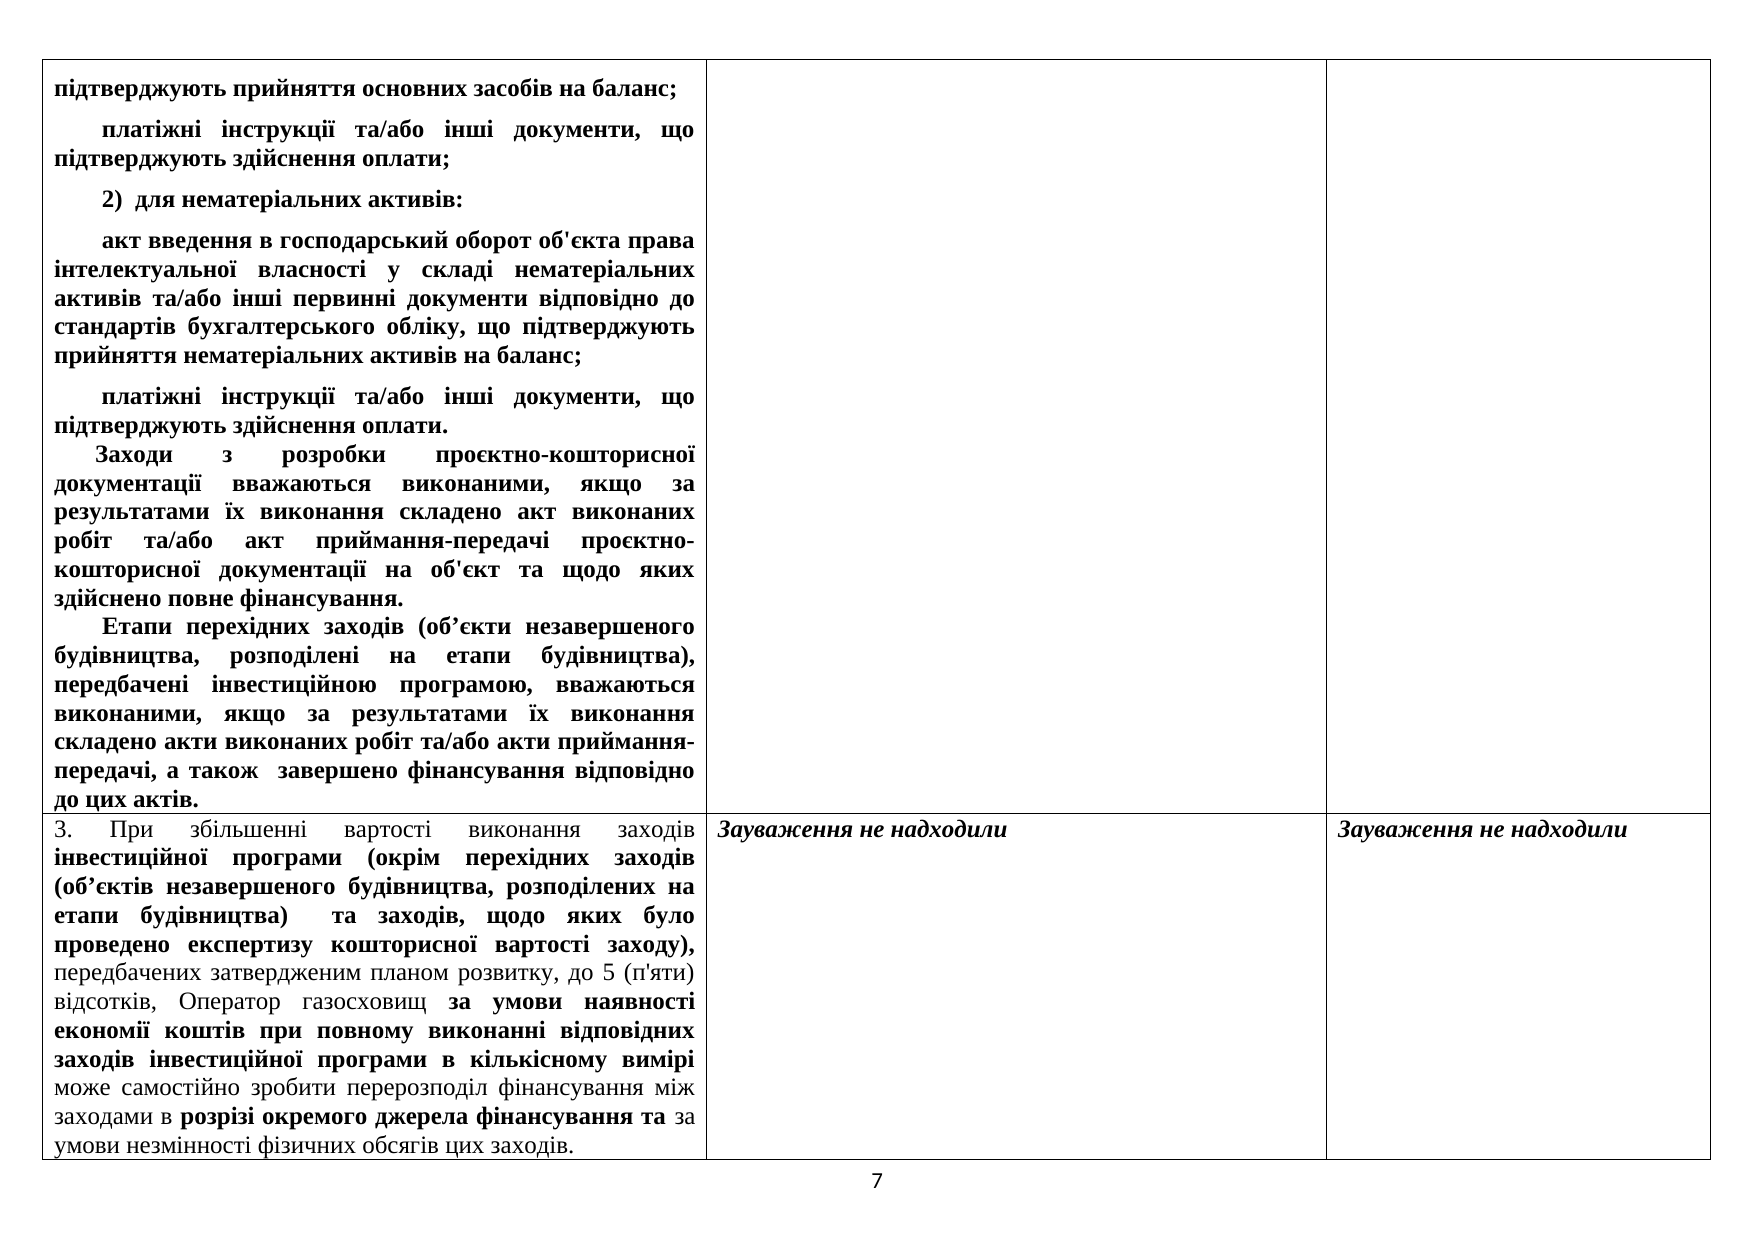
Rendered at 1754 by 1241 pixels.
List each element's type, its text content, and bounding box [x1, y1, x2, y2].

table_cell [1327, 814, 1710, 1159]
table_cell 3. При збільшенні вартості виконання заходів інвестиційної програми (окрім перехідних заходів (об’єктів незавершеного будівництва, розподілених на етапи будівництва) та заходів, щодо яких було проведено експертизу кошторисної вартості заходу), передбачених затвердженим планом розвитку, до 5 (п'яти) відсотків, Оператор газосховищ за умови наявності економії коштів при повному виконанні відповідних заходів інвестиційної програми в кількісному вимірі може самостійно зробити перерозподіл фінансування між заходами в розрізі окремого джерела фінансування та за умови незмінності фізичних обсягів цих заходів. [43, 814, 706, 1159]
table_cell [1327, 60, 1710, 813]
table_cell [707, 814, 1326, 1159]
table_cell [707, 60, 1326, 813]
